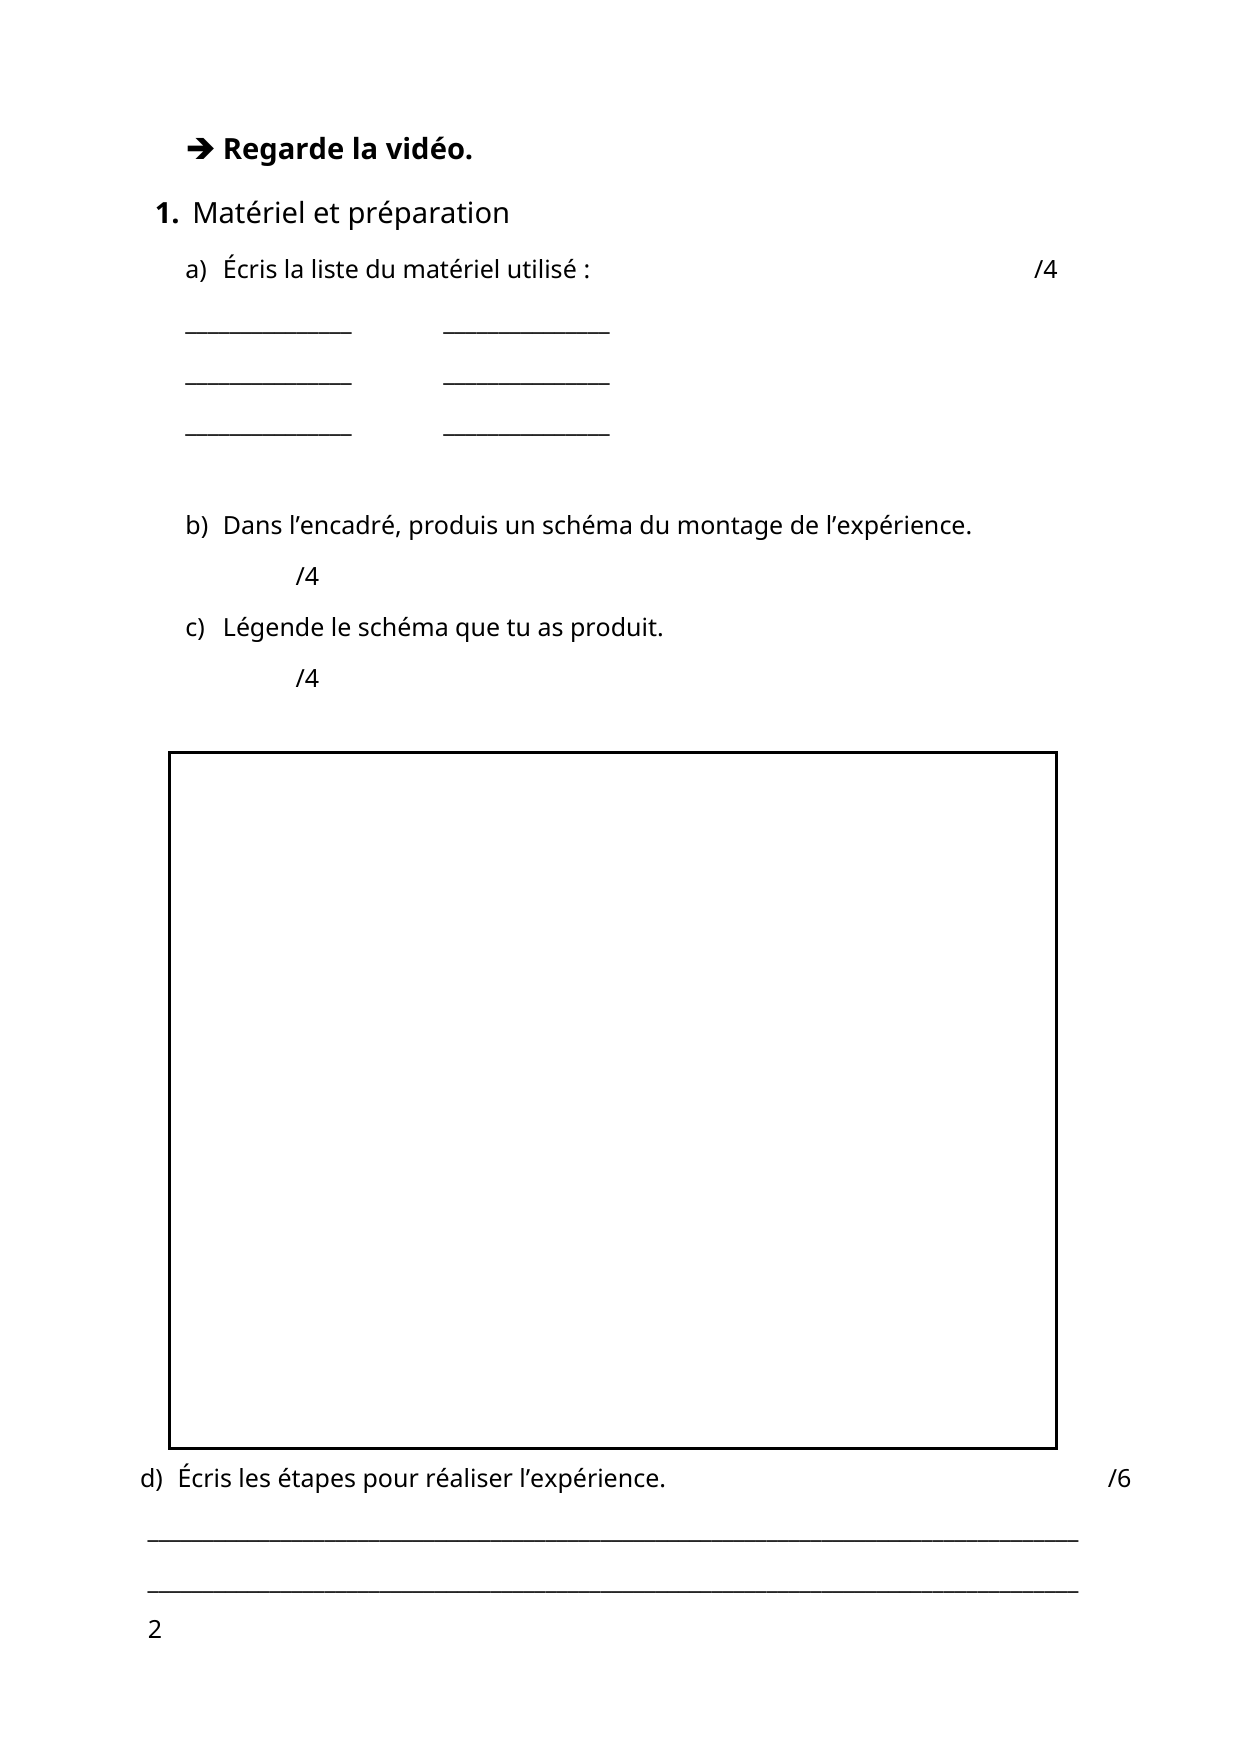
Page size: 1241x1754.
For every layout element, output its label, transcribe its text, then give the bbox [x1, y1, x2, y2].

text _______________ _______________ [185, 303, 1167, 337]
text _______________ _______________ [185, 405, 1167, 439]
list Matériel et préparation [154, 193, 1167, 232]
list Regarde la vidéo. [185, 128, 1167, 168]
list Dans l’encadré, produis un schéma du montage de l’expérience. /4 [185, 507, 1167, 592]
list Légende le schéma que tu as produit. /4 [185, 609, 1167, 694]
list Écris la liste du matériel utilisé : /4 [185, 252, 1167, 286]
list Écris les étapes pour réaliser l’expérience. /6 [140, 1460, 1167, 1494]
text _______________ _______________ [185, 354, 1167, 388]
